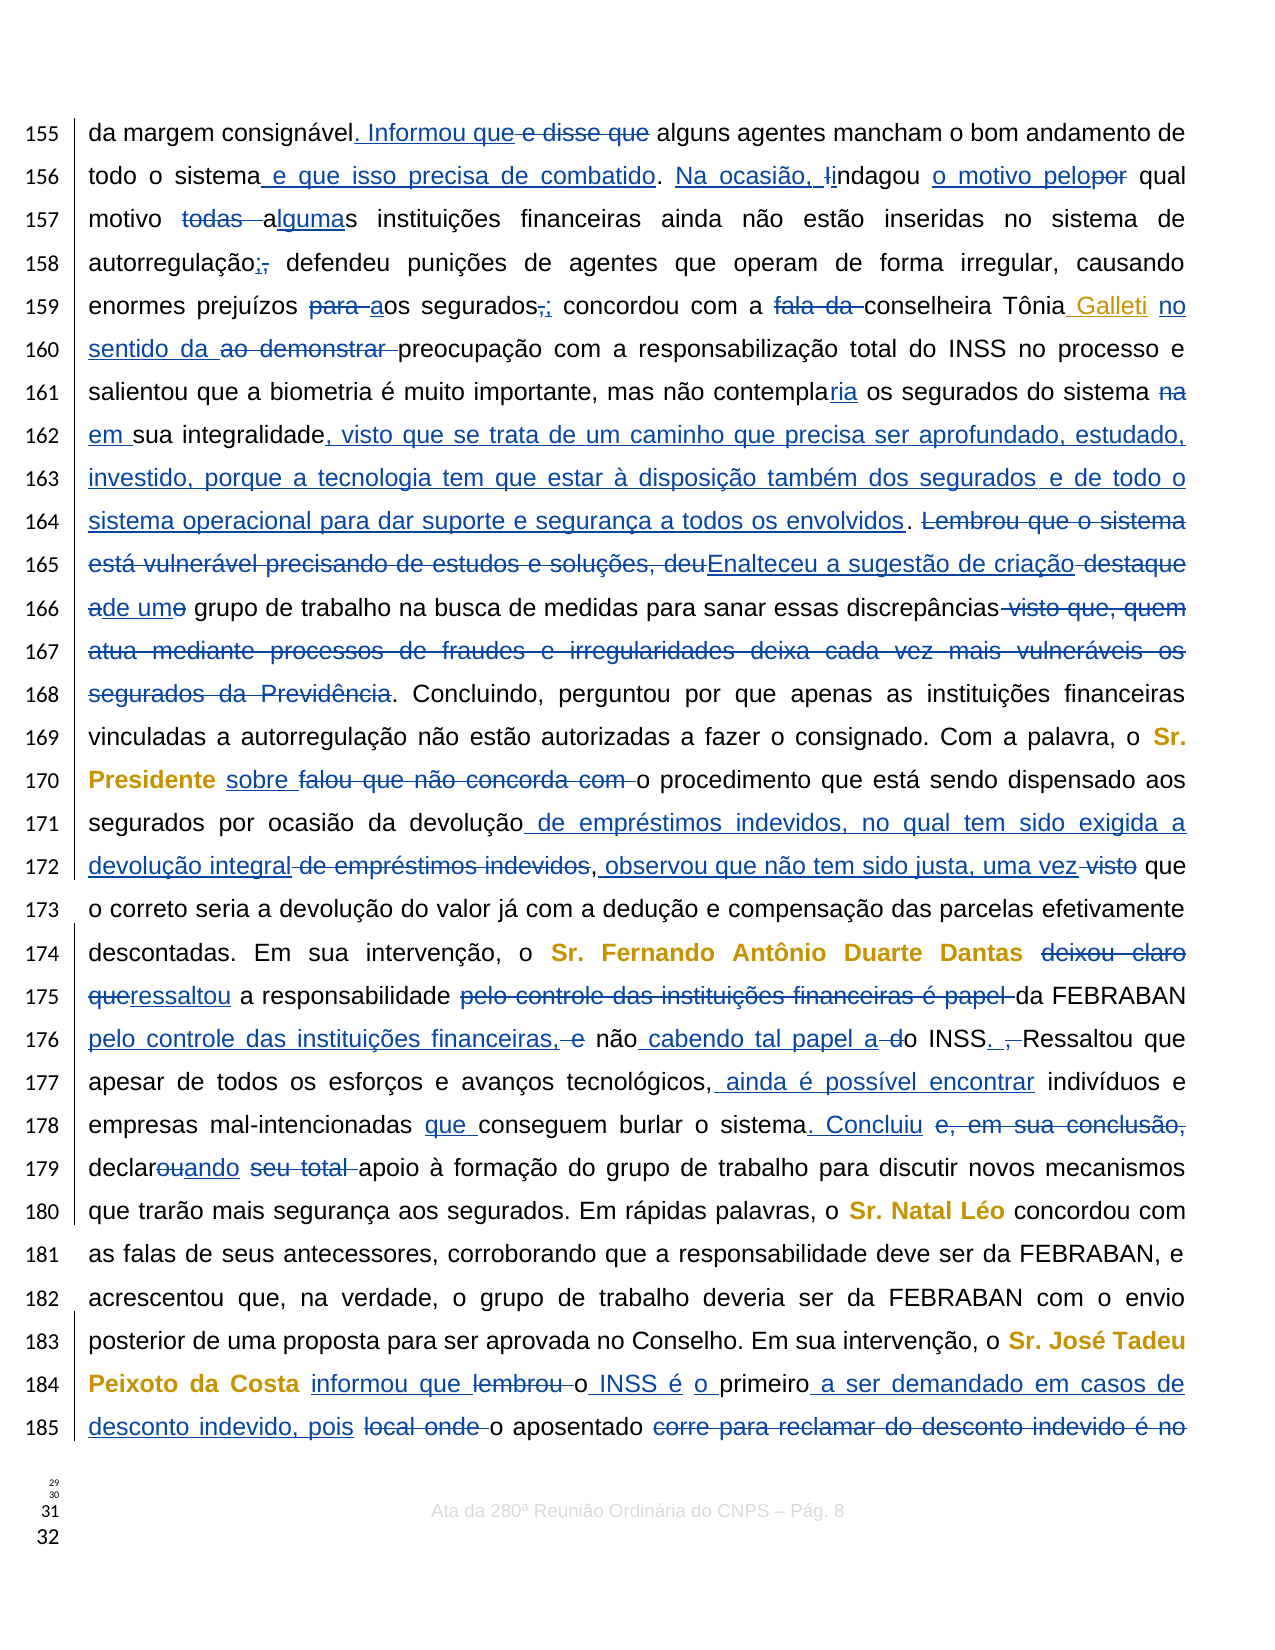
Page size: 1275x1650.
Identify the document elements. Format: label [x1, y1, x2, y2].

text [87, 118, 1186, 1441]
